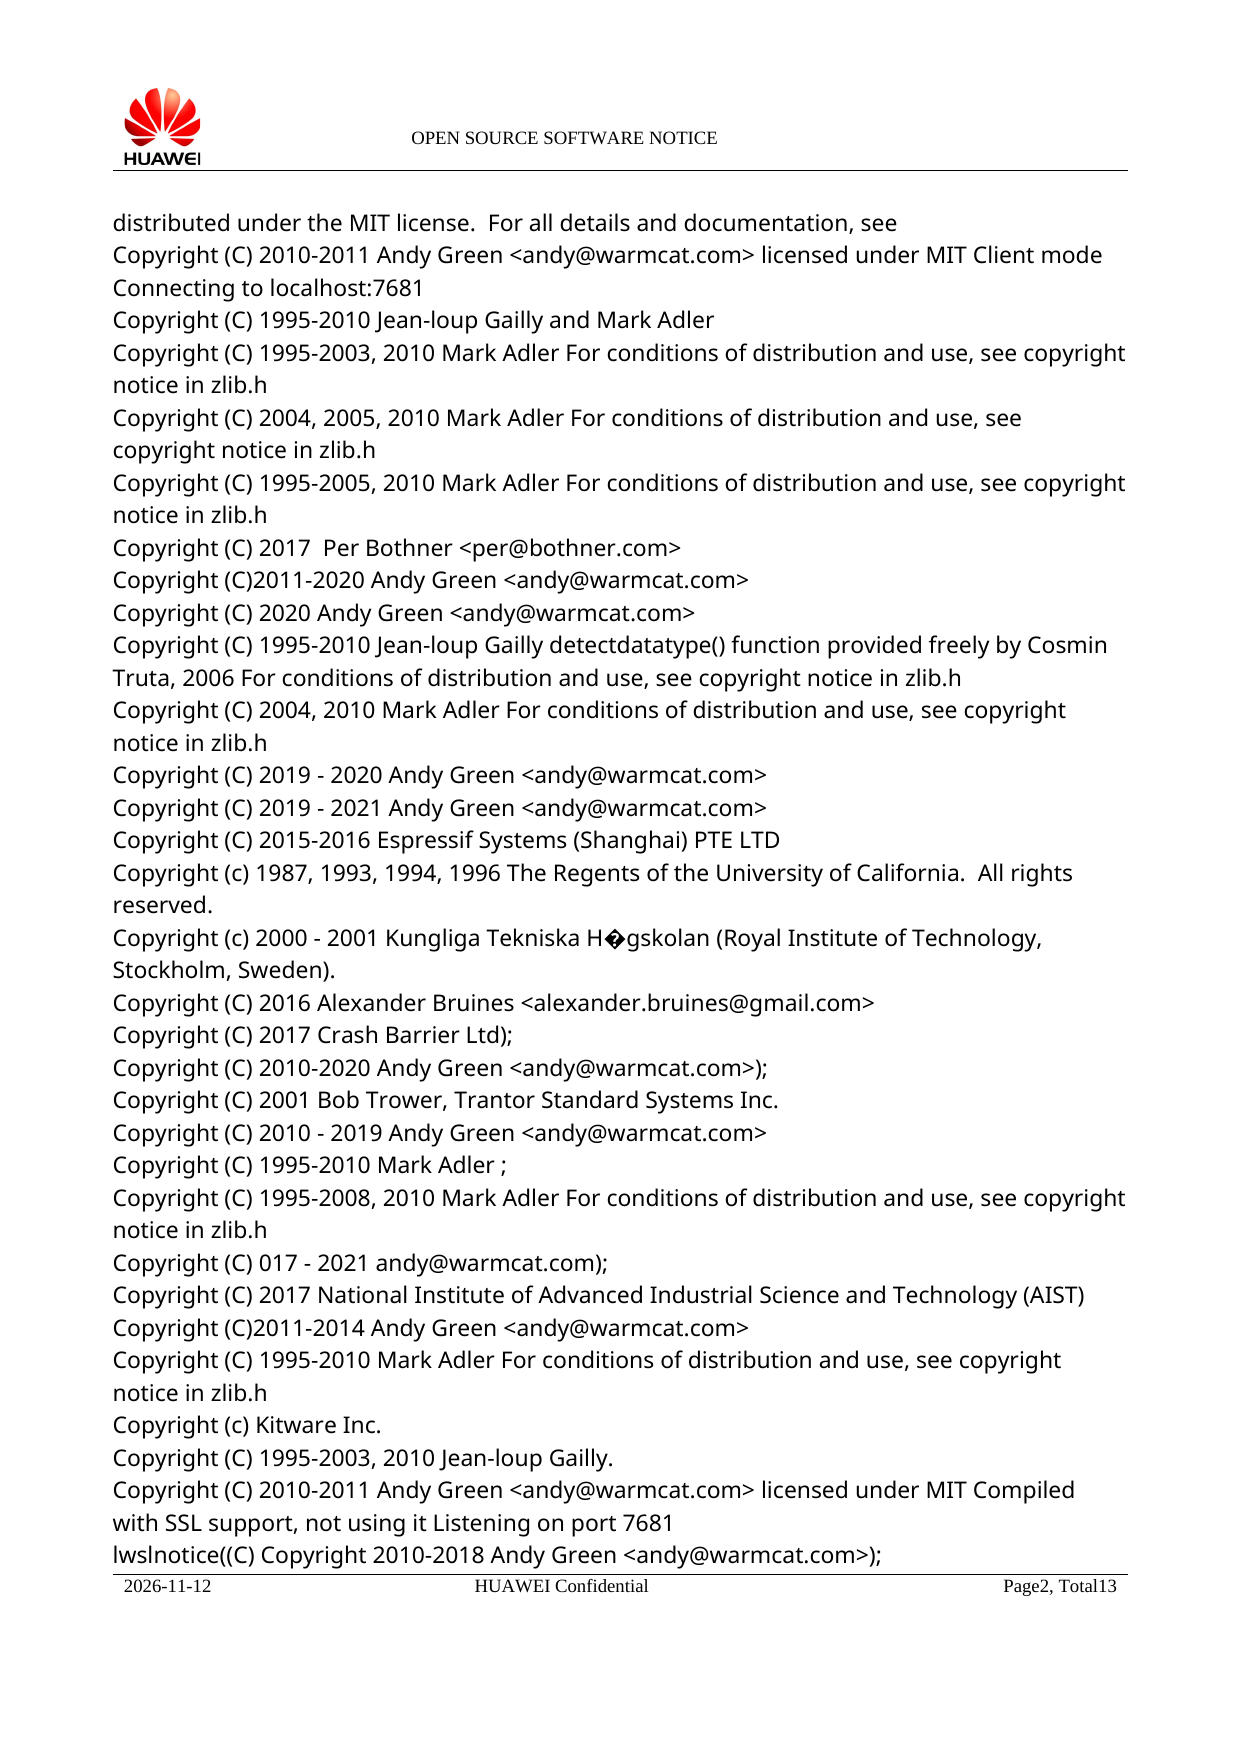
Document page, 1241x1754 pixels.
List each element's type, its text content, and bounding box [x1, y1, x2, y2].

picture [124, 88, 201, 165]
